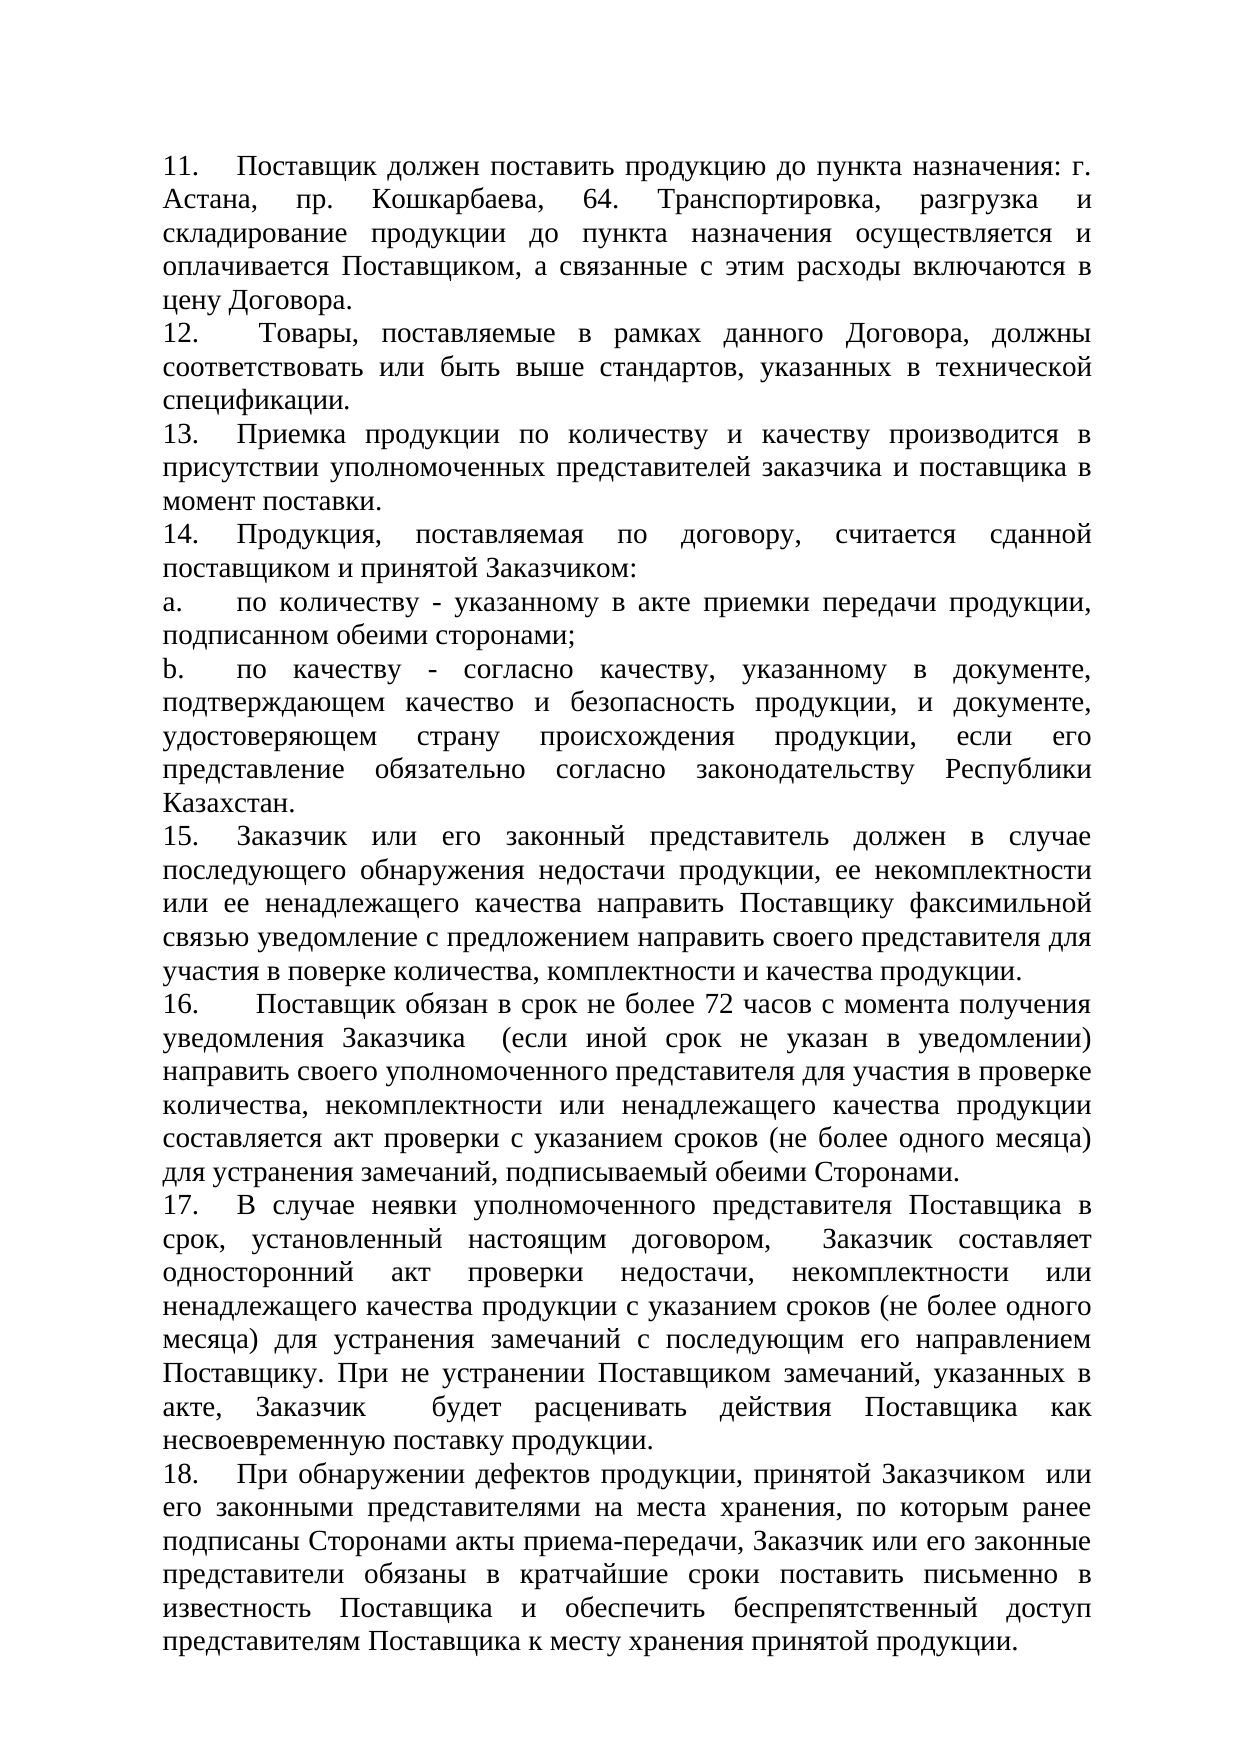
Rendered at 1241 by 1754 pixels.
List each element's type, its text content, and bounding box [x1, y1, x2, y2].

list Приемка продукции по количеству и качеству производится в присутствии уполномоченных представителей заказчика и поставщика в момент поставки. [162, 416, 1092, 517]
list по качеству - согласно качеству, указанному в документе, подтверждающем качество и безопасность продукции, и документе, удостоверяющем страну происхождения продукции, если его представление обязательно согласно законодательству Республики Казахстан. [162, 651, 1092, 818]
list Заказчик или его законный представитель должен в случае последующего обнаружения недостачи продукции, ее некомплектности или ее ненадлежащего качества направить Поставщику факсимильной связью уведомление с предложением направить своего представителя для участия в поверке количества, комплектности и качества продукции. [162, 818, 1092, 986]
list При обнаружении дефектов продукции, принятой Заказчиком или его законными представителями на места хранения, по которым ранее подписаны Сторонами акты приема-передачи, Заказчик или его законные представители обязаны в кратчайшие сроки поставить письменно в известность Поставщика и обеспечить беспрепятственный доступ представителям Поставщика к месту хранения принятой продукции. [162, 1456, 1092, 1657]
list по количеству - указанному в акте приемки передачи продукции, подписанном обеими сторонами; [162, 584, 1092, 651]
list Поставщик обязан в срок не более 72 часов с момента получения уведомления Заказчика (если иной срок не указан в уведомлении) направить своего уполномоченного представителя для участия в проверке количества, некомплектности или ненадлежащего качества продукции составляется акт проверки с указанием сроков (не более одного месяца) для устранения замечаний, подписываемый обеими Сторонами. [162, 986, 1092, 1187]
list Поставщик должен поставить продукцию до пункта назначения: г. Астана, пр. Кошкарбаева, 64. Транспортировка, разгрузка и складирование продукции до пункта назначения осуществляется и оплачивается Поставщиком, а связанные с этим расходы включаются в цену Договора. [162, 148, 1092, 315]
list Товары, поставляемые в рамках данного Договора, должны соответствовать или быть выше стандартов, указанных в технической спецификации. [162, 315, 1092, 416]
list Продукция, поставляемая по договору, считается сданной поставщиком и принятой Заказчиком: [162, 517, 1092, 584]
list В случае неявки уполномоченного представителя Поставщика в срок, установленный настоящим договором, Заказчик составляет односторонний акт проверки недостачи, некомплектности или ненадлежащего качества продукции с указанием сроков (не более одного месяца) для устранения замечаний с последующим его направлением Поставщику. При не устранении Поставщиком замечаний, указанных в акте, Заказчик будет расценивать действия Поставщика как несвоевременную поставку продукции. [162, 1187, 1092, 1456]
